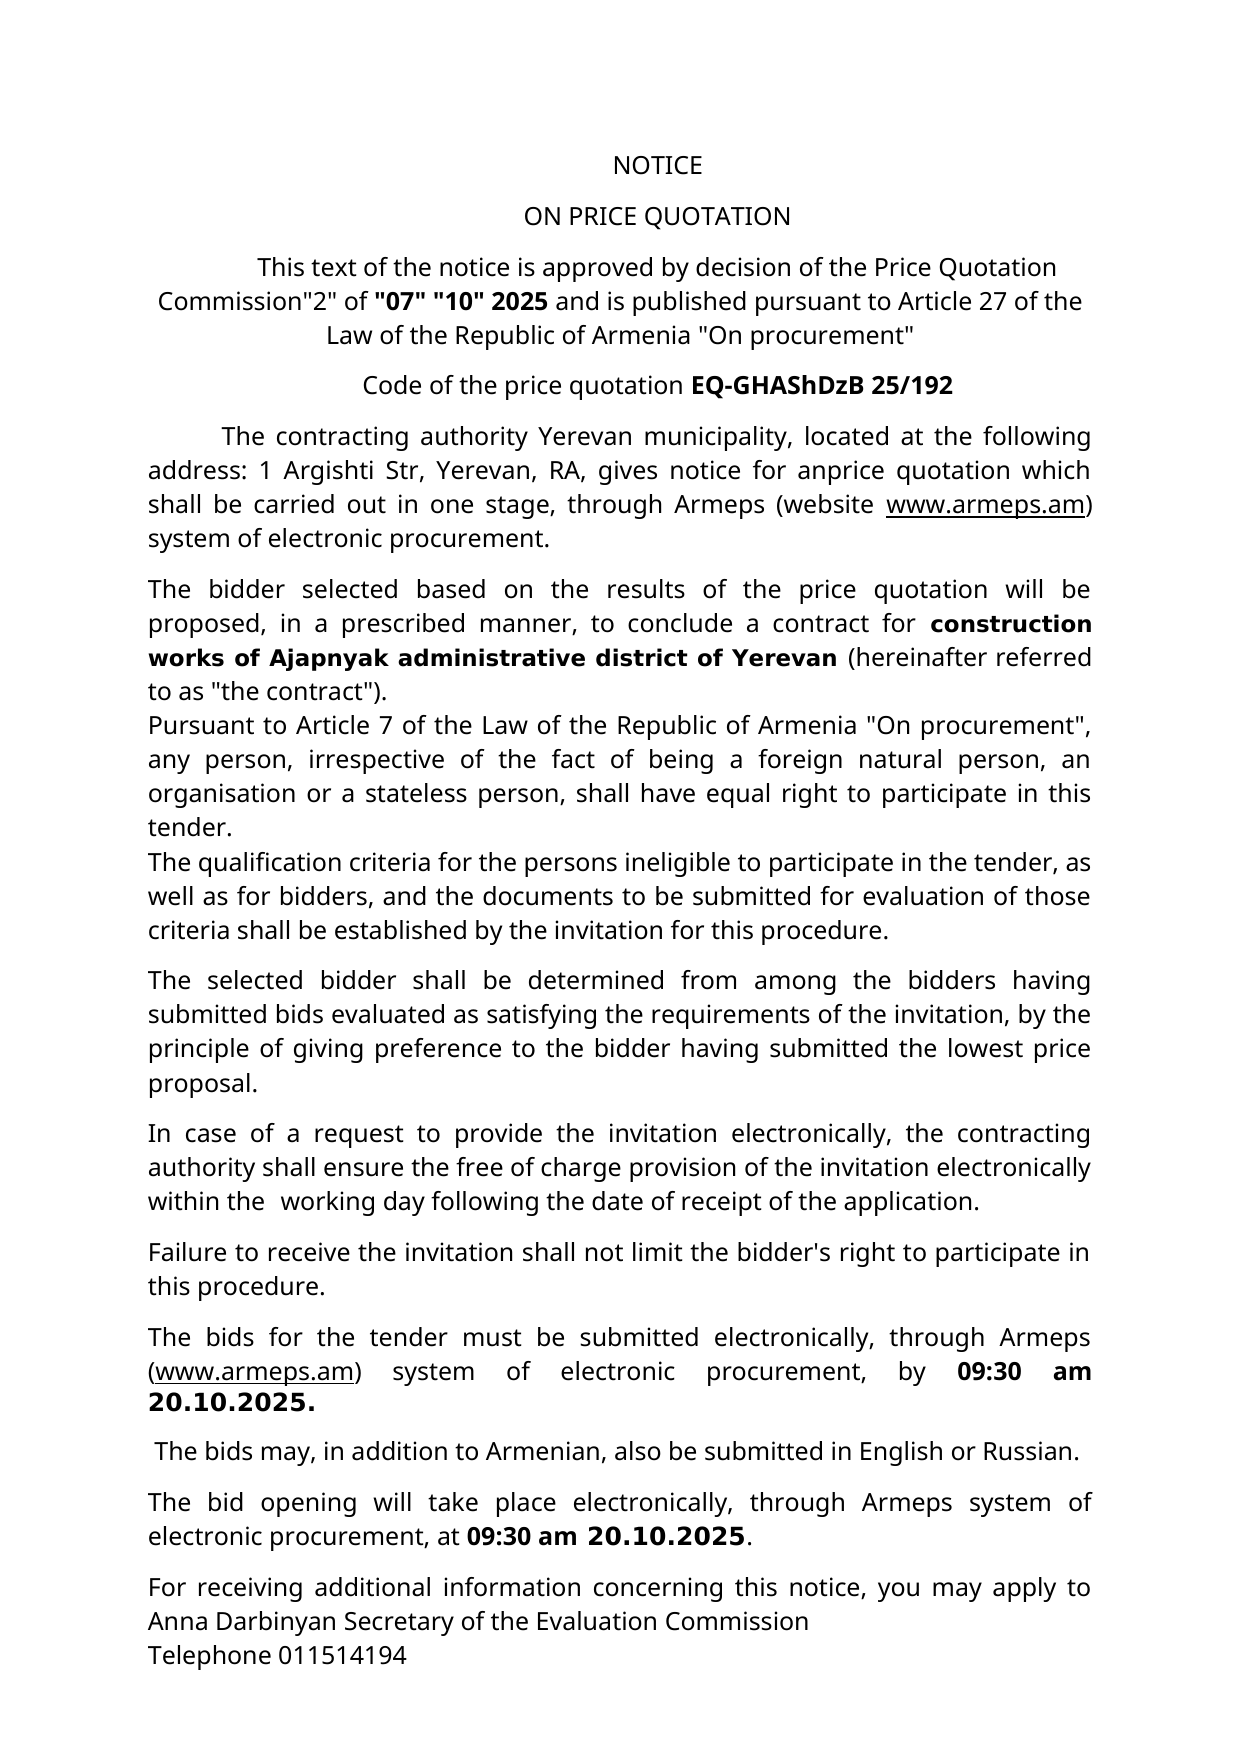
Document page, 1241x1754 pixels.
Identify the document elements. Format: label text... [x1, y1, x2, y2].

text In case of a request to provide the invitation electronically, the contracting authority shall ensure the free of charge provision of the invitation electronically within the working day following the date of receipt of the application. [148, 1116, 1092, 1218]
text This text of the notice is approved by decision of the Price Quotation Commission"2" of "07" "10" 2025 and is published pursuant to Article 27 of the Law of the Republic of Armenia "On procurement" [148, 249, 1092, 351]
text The bidder selected based on the results of the price quotation will be proposed, in a prescribed manner, to conclude a contract for construction works of Ajapnyak administrative district of Yerevan (hereinafter referred to as "the contract"). [148, 572, 1092, 708]
text The selected bidder shall be determined from among the bidders having submitted bids evaluated as satisfying the requirements of the invitation, by the principle of giving preference to the bidder having submitted the lowest price proposal. [148, 963, 1092, 1099]
text The bid opening will take place electronically, through Armeps system of electronic procurement, at 09:30 am 20.10.2025. [148, 1484, 1092, 1553]
text Pursuant to Article 7 of the Law of the Republic of Armenia "On procurement", any person, irrespective of the fact of being a foreign natural person, an organisation or a stateless person, shall have equal right to participate in this tender. [148, 708, 1092, 844]
text For receiving additional information concerning this notice, you may apply to Anna Darbinyan Secretary of the Evaluation Commission [148, 1569, 1092, 1637]
text The qualification criteria for the persons ineligible to participate in the tender, as well as for bidders, and the documents to be submitted for evaluation of those criteria shall be established by the invitation for this procedure. [148, 844, 1092, 946]
text NOTICE [148, 148, 1092, 182]
text Telephone 011514194 [148, 1637, 1092, 1671]
text The bids for the tender must be submitted electronically, through Armeps (www.armeps.am) system of electronic procurement, by 09:30 am 20.10.2025. [148, 1320, 1092, 1417]
text Code of the price quotation EQ-GHAShDzB 25/192 [148, 368, 1092, 402]
text The contracting authority Yerevan municipality, located at the following address: 1 Argishti Str, Yerevan, RA, gives notice for anprice quotation which shall be carried out in one stage, through Armeps (website www.armeps.am) system of electronic procurement. [148, 419, 1092, 555]
text The bids may, in addition to Armenian, also be submitted in English or Russian. [148, 1434, 1092, 1468]
text ON PRICE QUOTATION [148, 198, 1092, 232]
text Failure to receive the invitation shall not limit the bidder's right to participate in this procedure. [148, 1235, 1092, 1303]
